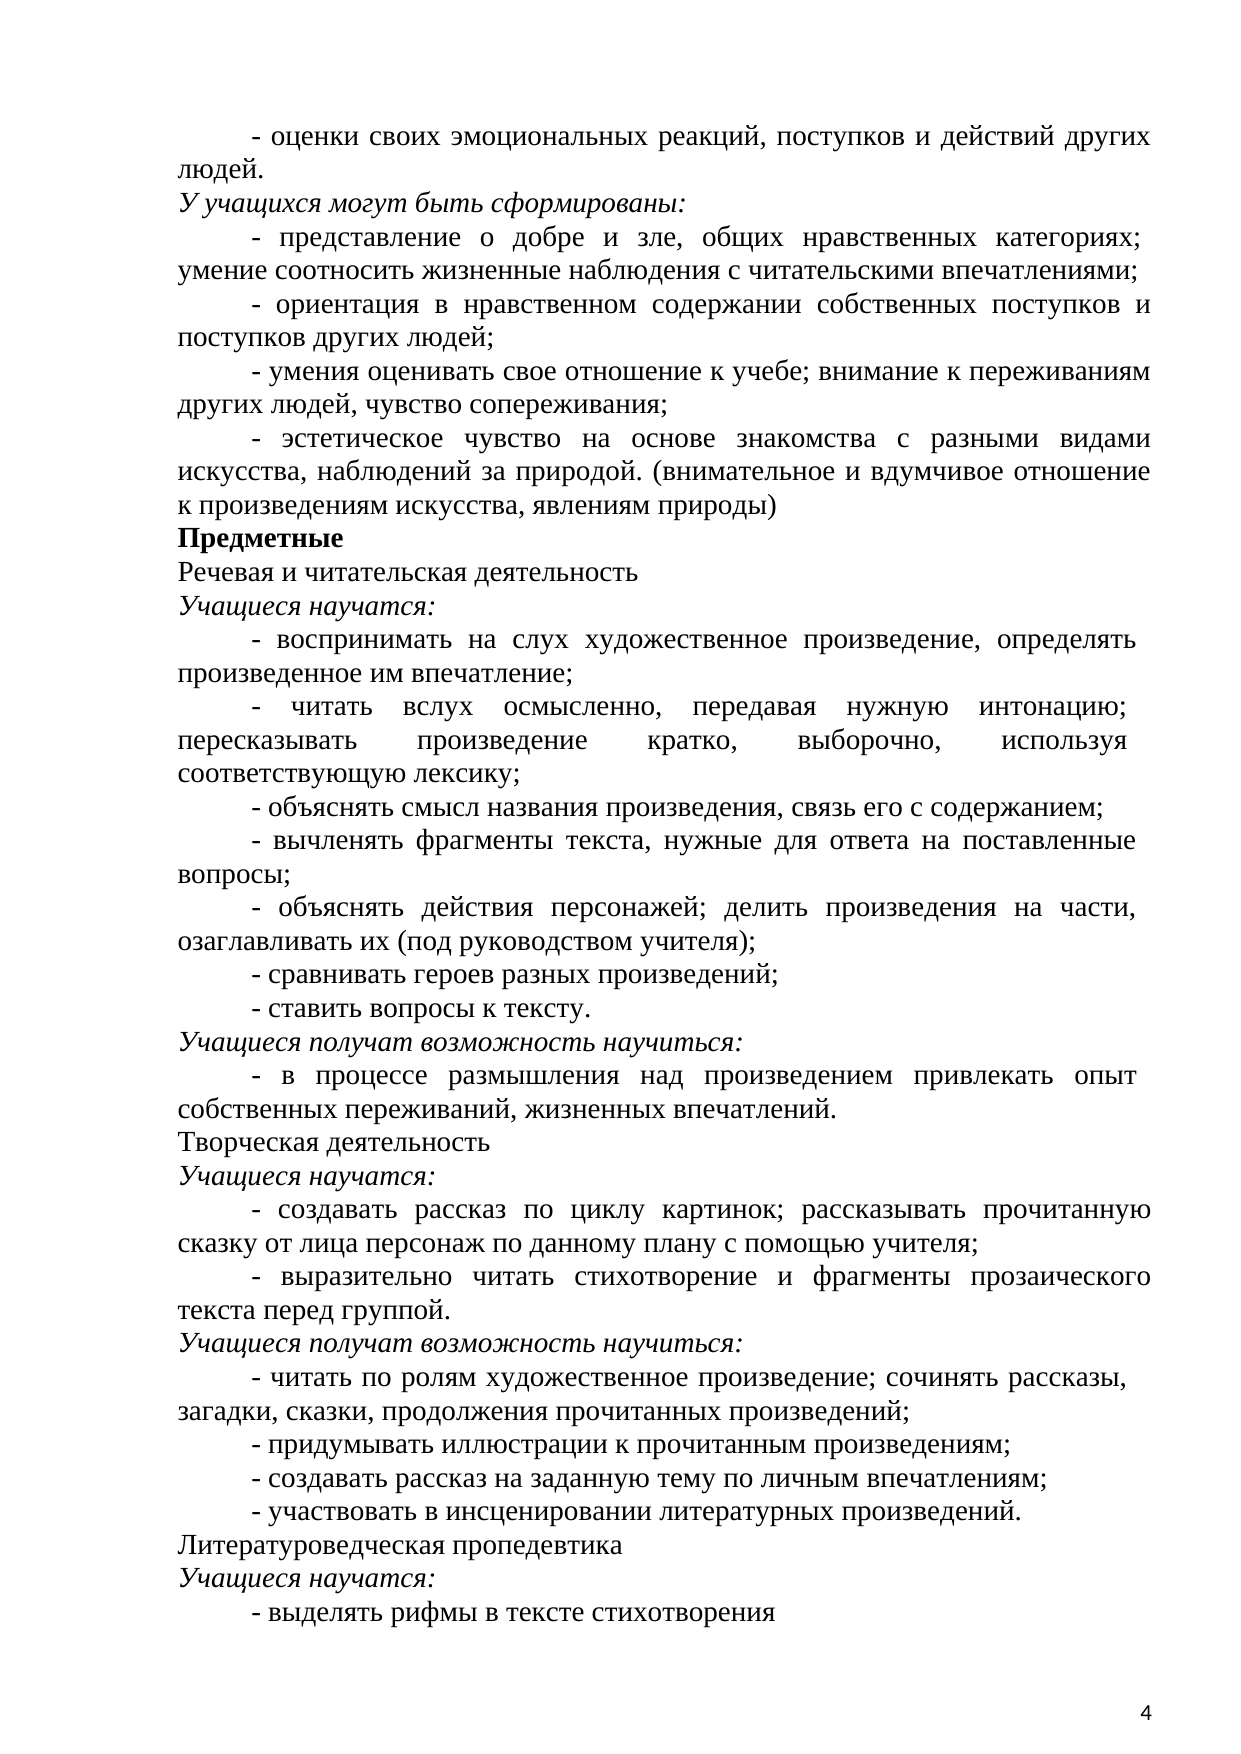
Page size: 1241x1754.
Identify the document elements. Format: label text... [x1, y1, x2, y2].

text - объяснять действия персонажей; делить произведения на части, озаглавливать их (под руководством учителя); [177, 889, 1137, 957]
text - представление о добре и зле, общих нравственных категориях; умение соотносить жизненные наблюдения с читательскими впечатлениями; [177, 219, 1142, 286]
text Речевая и читательская деятельность [177, 554, 709, 588]
text - создавать рассказ по циклу картинок; рассказывать прочитанную сказку от лица персонаж по данному плану с помощью учителя; [177, 1191, 1152, 1258]
text - участвовать в инсценировании литературных произведений. [177, 1493, 1137, 1527]
text Литературоведческая пропедевтика [177, 1527, 886, 1560]
text - вычленять фрагменты текста, нужные для ответа на поставленные вопросы; [177, 822, 1137, 889]
text - придумывать иллюстрации к прочитанным произведениям; [177, 1426, 1107, 1460]
text - ориентация в нравственном содержании собственных поступков и поступков других людей; [177, 286, 1152, 353]
text - объяснять смысл названия произведения, связь его с содержанием; [177, 789, 1128, 822]
text Творческая деятельность [177, 1124, 1137, 1158]
text - читать по ролям художественное произведение; сочинять рассказы, загадки, сказки, продолжения прочитанных произведений; [177, 1359, 1128, 1426]
text - ставить вопросы к тексту. [177, 990, 1137, 1024]
text Учащиеся научатся: [177, 588, 1152, 621]
text Учащиеся научатся: [177, 1158, 1152, 1191]
text Учащиеся получат возможность научиться: [177, 1326, 1152, 1359]
text Учащиеся получат возможность научиться: [177, 1024, 1152, 1057]
text У учащихся могут быть сформированы: [177, 185, 1152, 219]
text - выразительно читать стихотворение и фрагменты прозаического текста перед группой. [177, 1258, 1152, 1326]
text - читать вслух осмысленно, передавая нужную интонацию; пересказывать произведение кратко, выборочно, используя соответствующую лексику; [177, 688, 1128, 789]
text - умения оценивать свое отношение к учебе; внимание к переживаниям других людей, чувство сопереживания; [177, 353, 1152, 420]
text - создавать рассказ на заданную тему по личным впечатлениям; [177, 1460, 1137, 1493]
text Предметные [177, 521, 709, 554]
text - выделять рифмы в тексте стихотворения [177, 1594, 1152, 1627]
text Учащиеся научатся: [177, 1560, 1152, 1594]
text - в процессе размышления над произведением привлекать опыт собственных переживаний, жизненных впечатлений. [177, 1057, 1137, 1124]
text - оценки своих эмоциональных реакций, поступков и действий других людей. [177, 118, 1152, 185]
text - сравнивать героев разных произведений; [177, 957, 1137, 990]
text - воспринимать на слух художественное произведение, определять произведенное им впечатление; [177, 621, 1137, 688]
text - эстетическое чувство на основе знакомства с разными видами искусства, наблюдений за природой. (внимательное и вдумчивое отношение к произведениям искусства, явлениям природы) [177, 420, 1152, 521]
